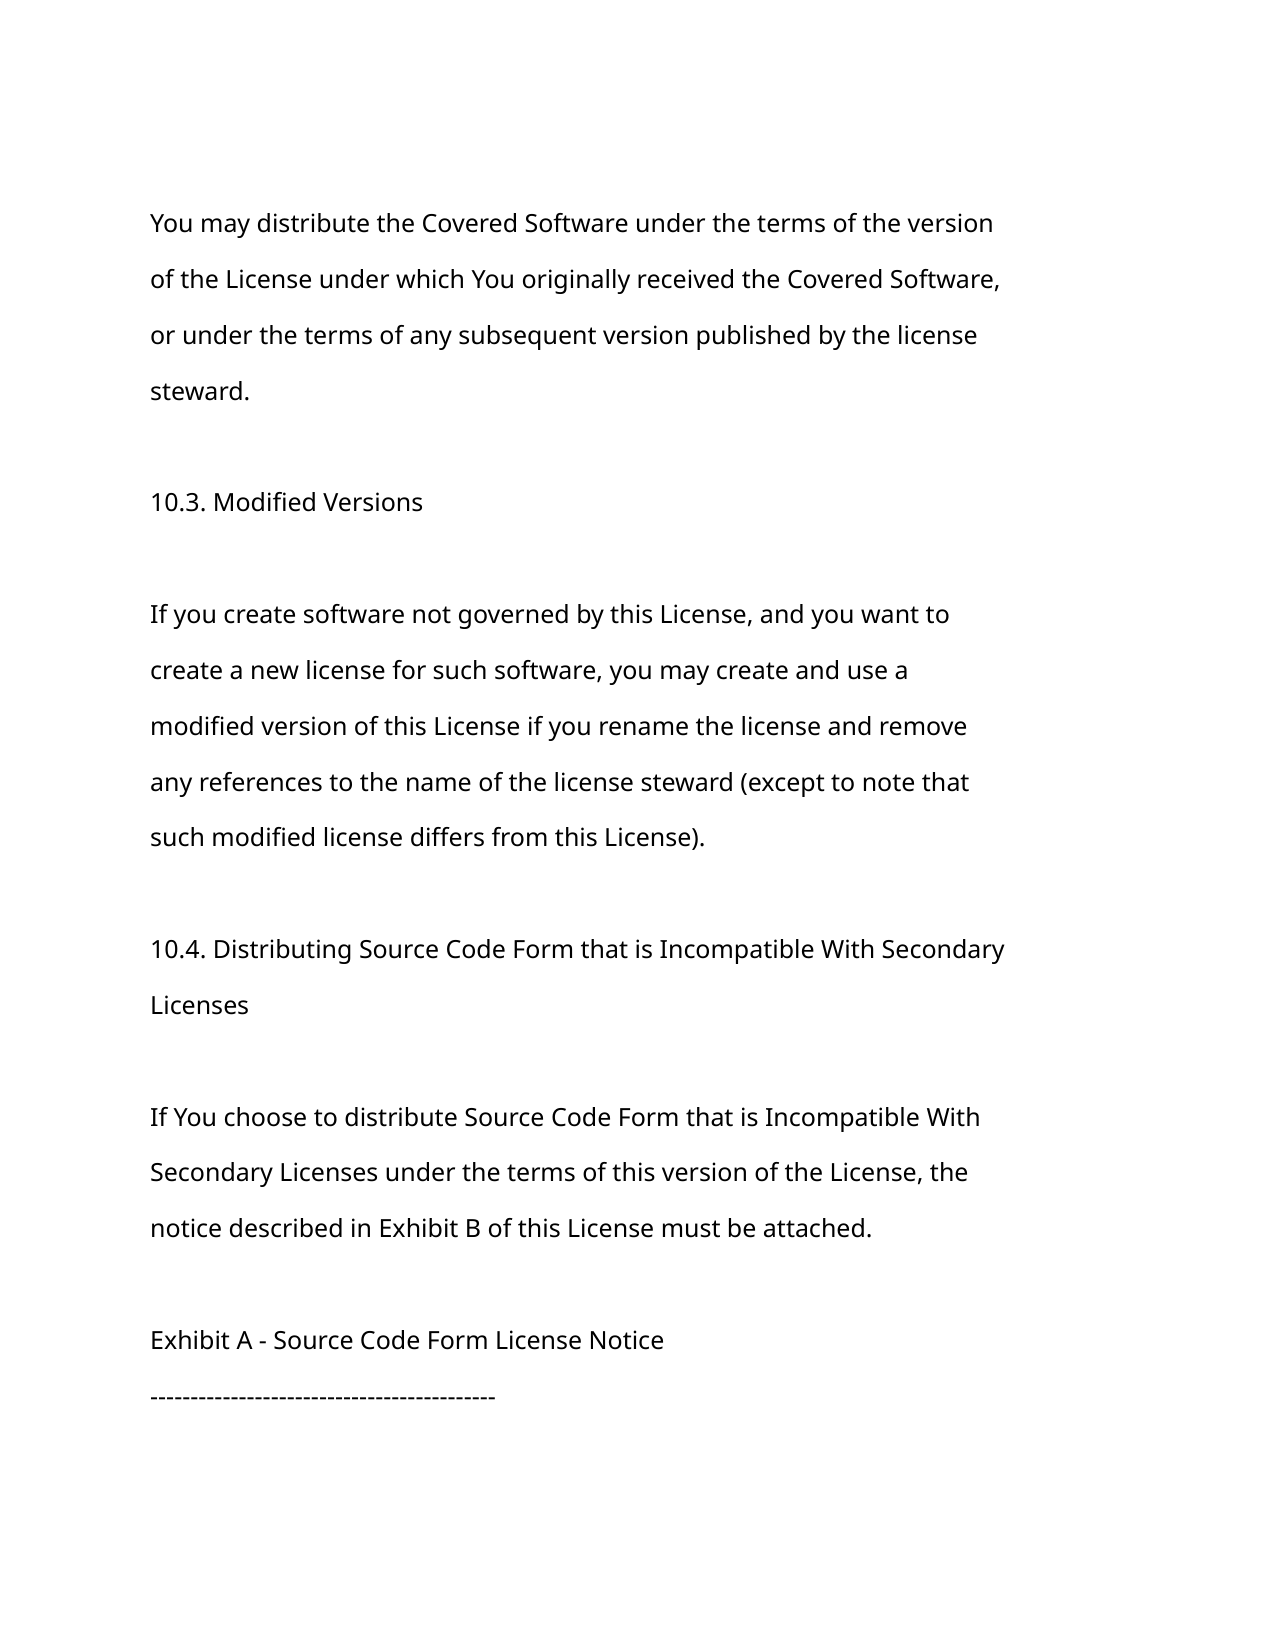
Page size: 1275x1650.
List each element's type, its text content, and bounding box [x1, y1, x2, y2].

text If You choose to distribute Source Code Form that is Incompatible With [150, 1099, 1125, 1133]
text such modified license differs from this License). [150, 820, 1125, 854]
text or under the terms of any subsequent version published by the license [150, 317, 1125, 352]
text any references to the name of the license steward (except to note that [150, 764, 1125, 798]
text You may distribute the Covered Software under the terms of the version [150, 206, 1125, 240]
text of the License under which You originally received the Covered Software, [150, 262, 1125, 296]
text modified version of this License if you rename the license and remove [150, 708, 1125, 742]
text steward. [150, 373, 1125, 407]
text Exhibit A - Source Code Form License Notice [150, 1322, 1125, 1357]
text ------------------------------------------- [150, 1378, 1125, 1412]
text Licenses [150, 987, 1125, 1022]
text Secondary Licenses under the terms of this version of the License, the [150, 1155, 1125, 1189]
text notice described in Exhibit B of this License must be attached. [150, 1211, 1125, 1245]
text 10.3. Modified Versions [150, 485, 1125, 519]
text create a new license for such software, you may create and use a [150, 652, 1125, 687]
text If you create software not governed by this License, and you want to [150, 597, 1125, 631]
text 10.4. Distributing Source Code Form that is Incompatible With Secondary [150, 932, 1125, 966]
